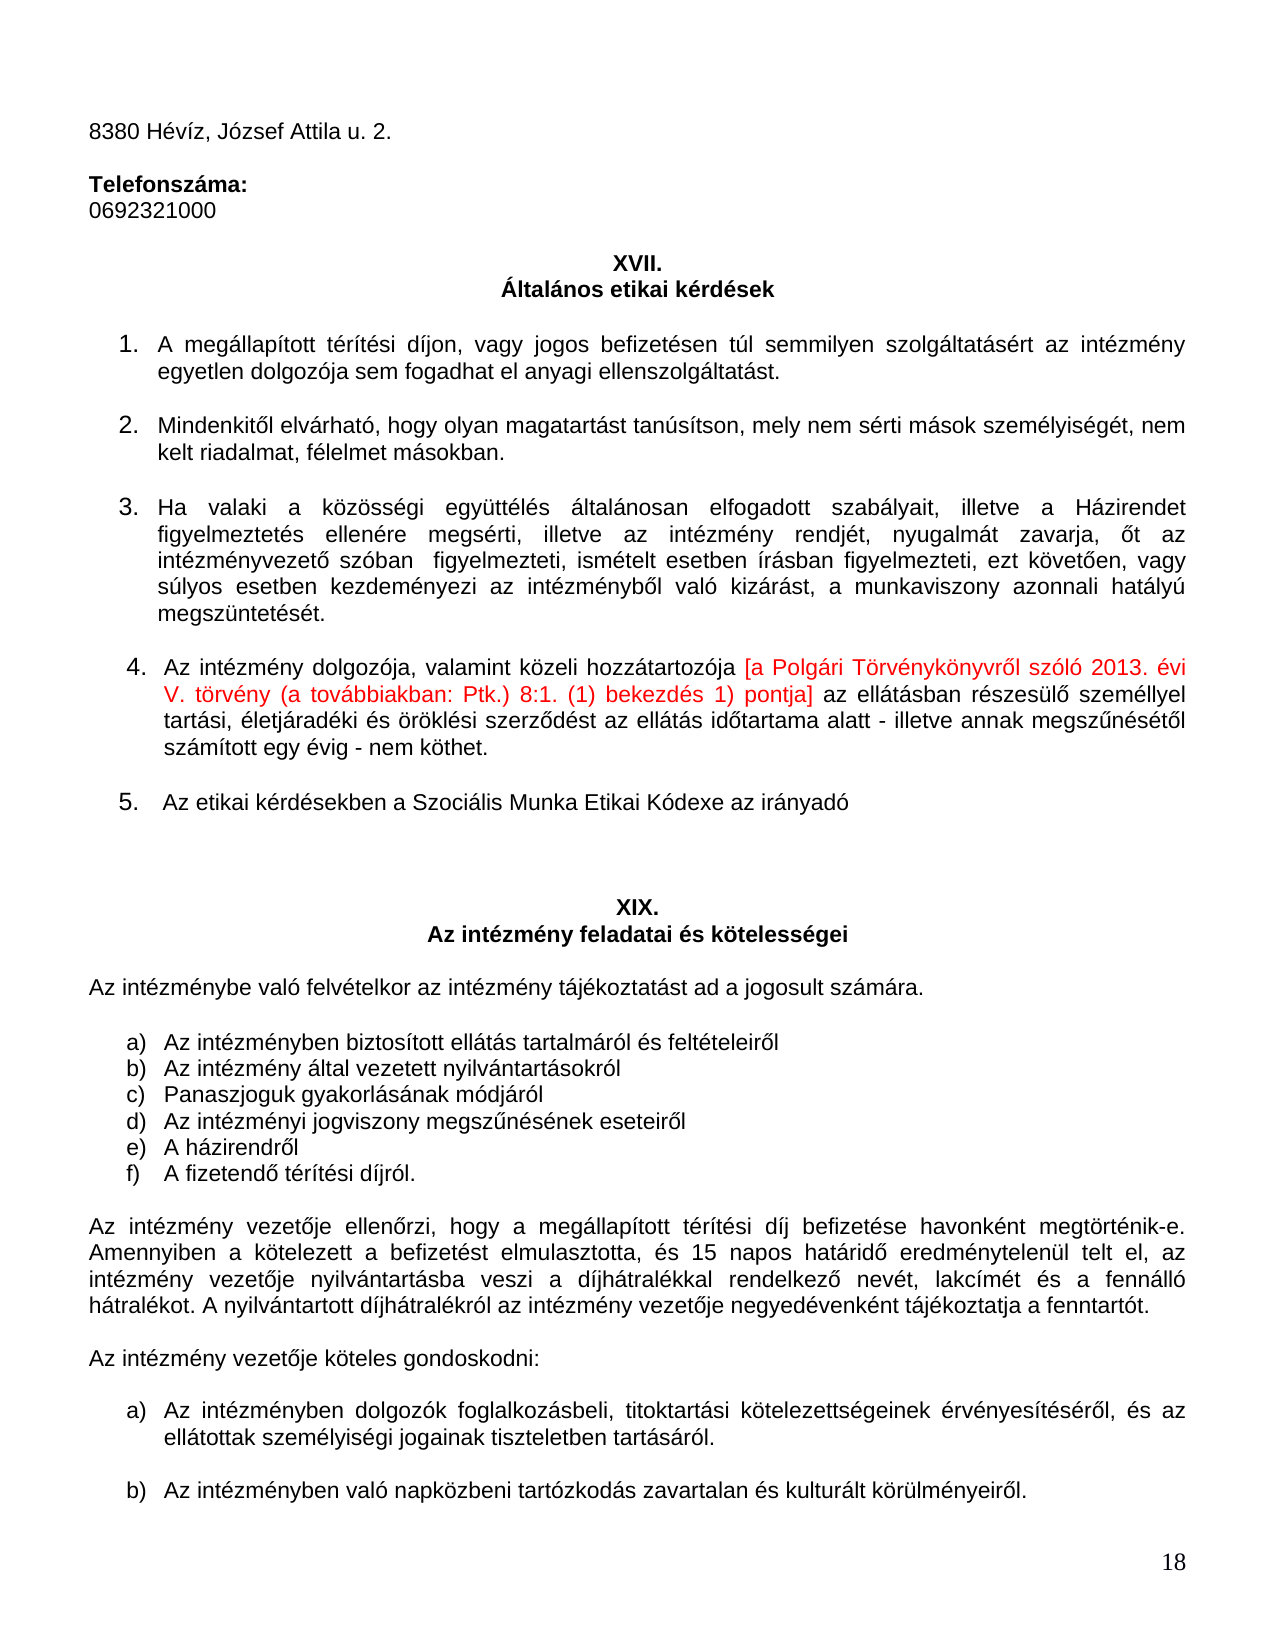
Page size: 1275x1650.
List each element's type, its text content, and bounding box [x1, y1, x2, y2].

list Panaszjoguk gyakorlásának módjáról [126, 1081, 1186, 1108]
list A házirendről [126, 1134, 1186, 1160]
text Telefonszáma: [89, 171, 1186, 197]
text Az intézmény feladatai és kötelességei [89, 921, 1186, 947]
list Az intézményi jogviszony megszűnésének eseteiről [126, 1108, 1186, 1134]
list Az intézmény által vezetett nyilvántartásokról [126, 1055, 1186, 1081]
text 8380 Hévíz, József Attila u. 2. [89, 118, 1186, 144]
text Általános etikai kérdések [89, 276, 1186, 303]
list A fizetendő térítési díjról. [126, 1160, 1186, 1187]
list Az etikai kérdésekben a Szociális Munka Etikai Kódexe az irányadó [118, 787, 1186, 815]
text Az intézmény vezetője köteles gondoskodni: [89, 1345, 1186, 1371]
text Az intézmény vezetője ellenőrzi, hogy a megállapított térítési díj befizetése havonként megtörténik-e. Amennyiben a kötelezett a befizetést elmulasztotta, és 15 napos határidő eredménytelenül telt el, az intézmény vezetője nyilvántartásba veszi a díjhátralékkal rendelkező nevét, lakcímét és a fennálló hátralékot. A nyilvántartott díjhátralékról az intézmény vezetője negyedévenként tájékoztatja a fenntartót. [89, 1213, 1186, 1318]
list Mindenkitől elvárható, hogy olyan magatartást tanúsítson, mely nem sérti mások személyiségét, nem kelt riadalmat, félelmet másokban. [118, 410, 1186, 466]
text 0692321000 [89, 197, 1186, 223]
text Az intézménybe való felvételkor az intézmény tájékoztatást ad a jogosult számára. [89, 973, 1186, 1000]
text XIX. [89, 894, 1186, 921]
list Ha valaki a közösségi együttélés általánosan elfogadott szabályait, illetve a Házirendet figyelmeztetés ellenére megsérti, illetve az intézmény rendjét, nyugalmát zavarja, őt az intézményvezető szóban figyelmezteti, ismételt esetben írásban figyelmezteti, ezt követően, vagy súlyos esetben kezdeményezi az intézményből való kizárást, a munkaviszony azonnali hatályú megszüntetését. [118, 492, 1186, 626]
text XVII. [89, 250, 1186, 276]
list Az intézményben dolgozók foglalkozásbeli, titoktartási kötelezettségeinek érvényesítéséről, és az ellátottak személyiségi jogainak tiszteletben tartásáról. [126, 1397, 1186, 1450]
list Az intézmény dolgozója, valamint közeli hozzátartozója [a Polgári Törvénykönyvről szóló 2013. évi V. törvény (a továbbiakban: Ptk.) 8:1. (1) bekezdés 1) pontja] az ellátásban részesülő személlyel tartási, életjáradéki és öröklési szerződést az ellátás időtartama alatt - illetve annak megszűnésétől számított egy évig - nem köthet. [126, 652, 1186, 760]
list Az intézményben biztosított ellátás tartalmáról és feltételeiről [126, 1028, 1186, 1055]
list A megállapított térítési díjon, vagy jogos befizetésen túl semmilyen szolgáltatásért az intézmény egyetlen dolgozója sem fogadhat el anyagi ellenszolgáltatást. [118, 329, 1186, 384]
list Az intézményben való napközbeni tartózkodás zavartalan és kulturált körülményeiről. [126, 1477, 1186, 1503]
